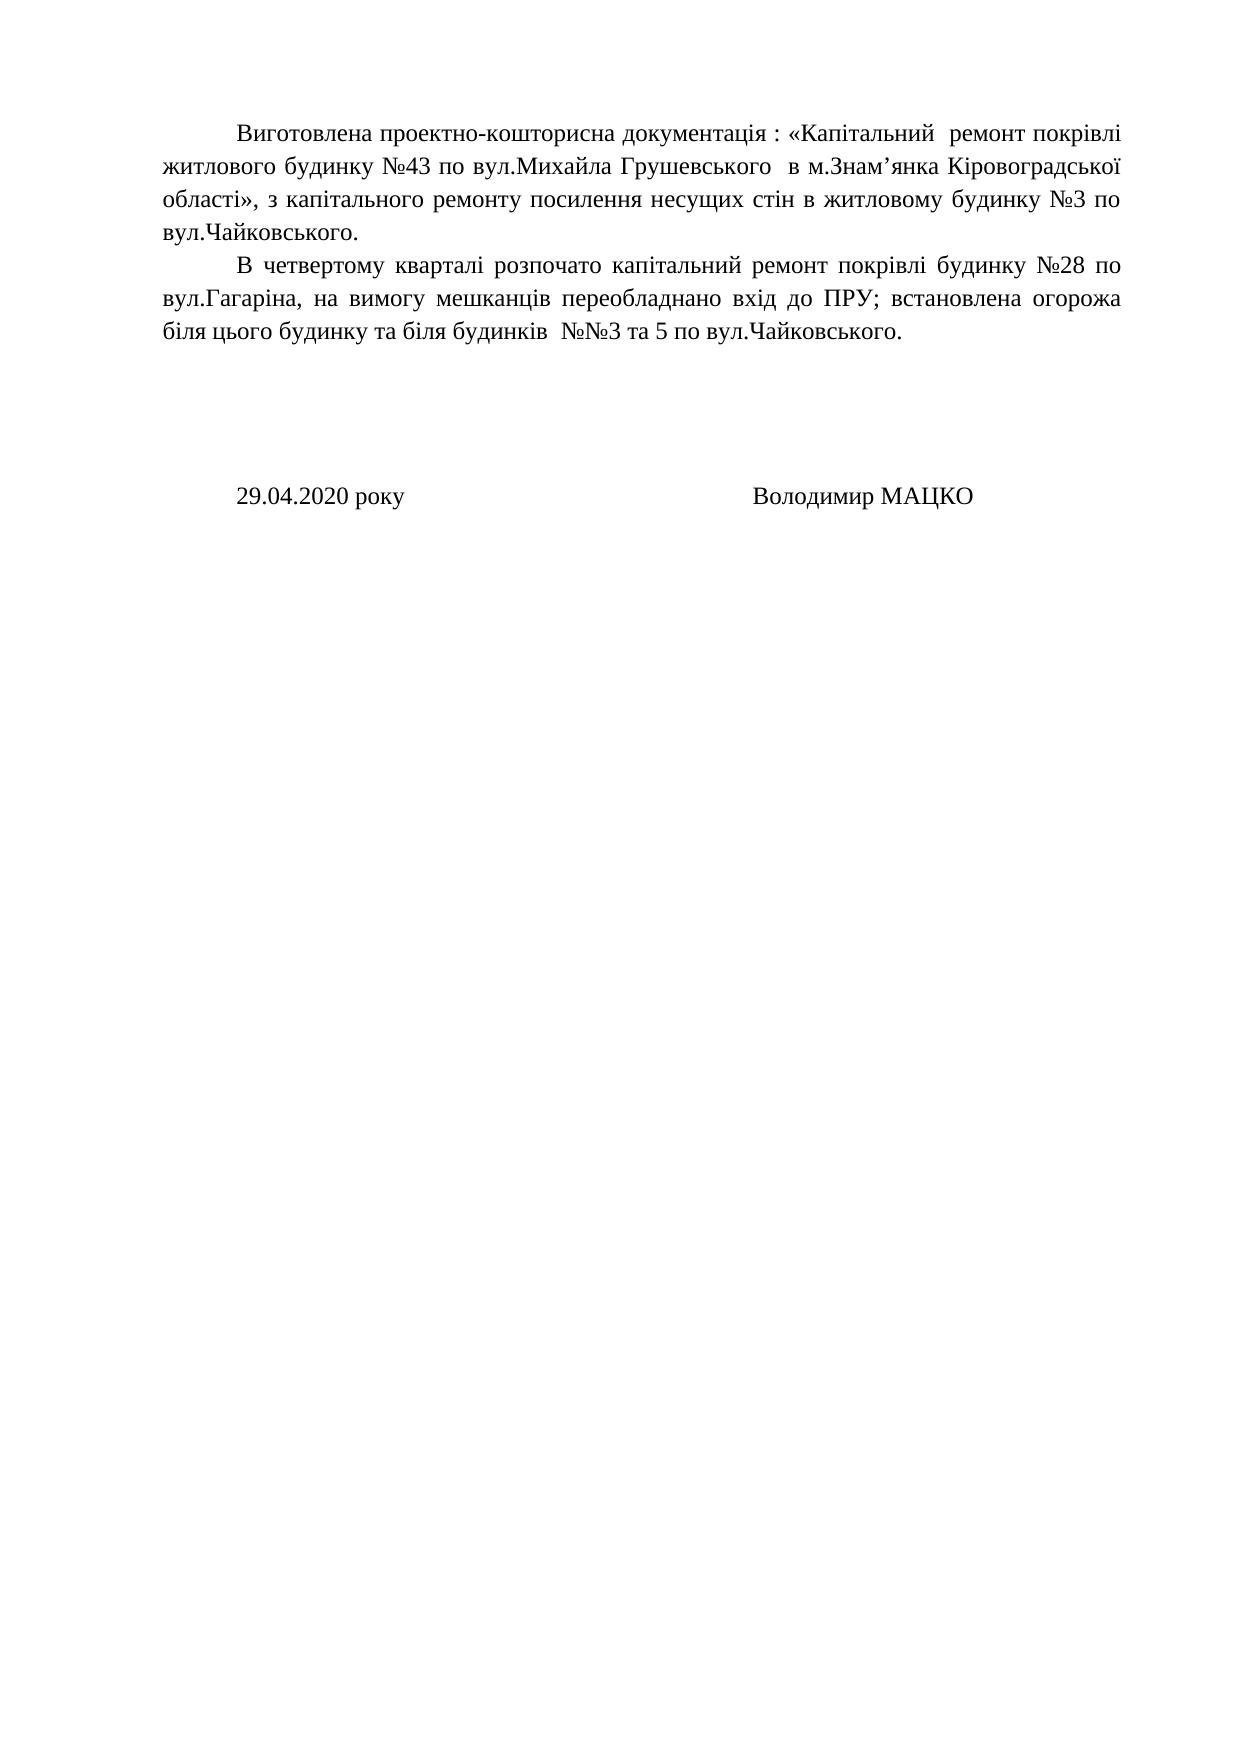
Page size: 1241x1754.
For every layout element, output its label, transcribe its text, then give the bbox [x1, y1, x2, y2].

text 29.04.2020 року Володимир МАЦКО [162, 481, 1122, 510]
text Виготовлена проектно-кошторисна документація : «Капітальний ремонт покрівлі житлового будинку №43 по вул.Михайла Грушевського в м.Знам’янка Кіровоградської області», з капітального ремонту посилення несущих стін в житловому будинку №3 по вул.Чайковського. [162, 118, 1122, 246]
text В четвертому кварталі розпочато капітальний ремонт покрівлі будинку №28 по вул.Гагаріна, на вимогу мешканців переобладнано вхід до ПРУ; встановлена огорожа біля цього будинку та біля будинків №№3 та 5 по вул.Чайковського. [162, 250, 1122, 345]
